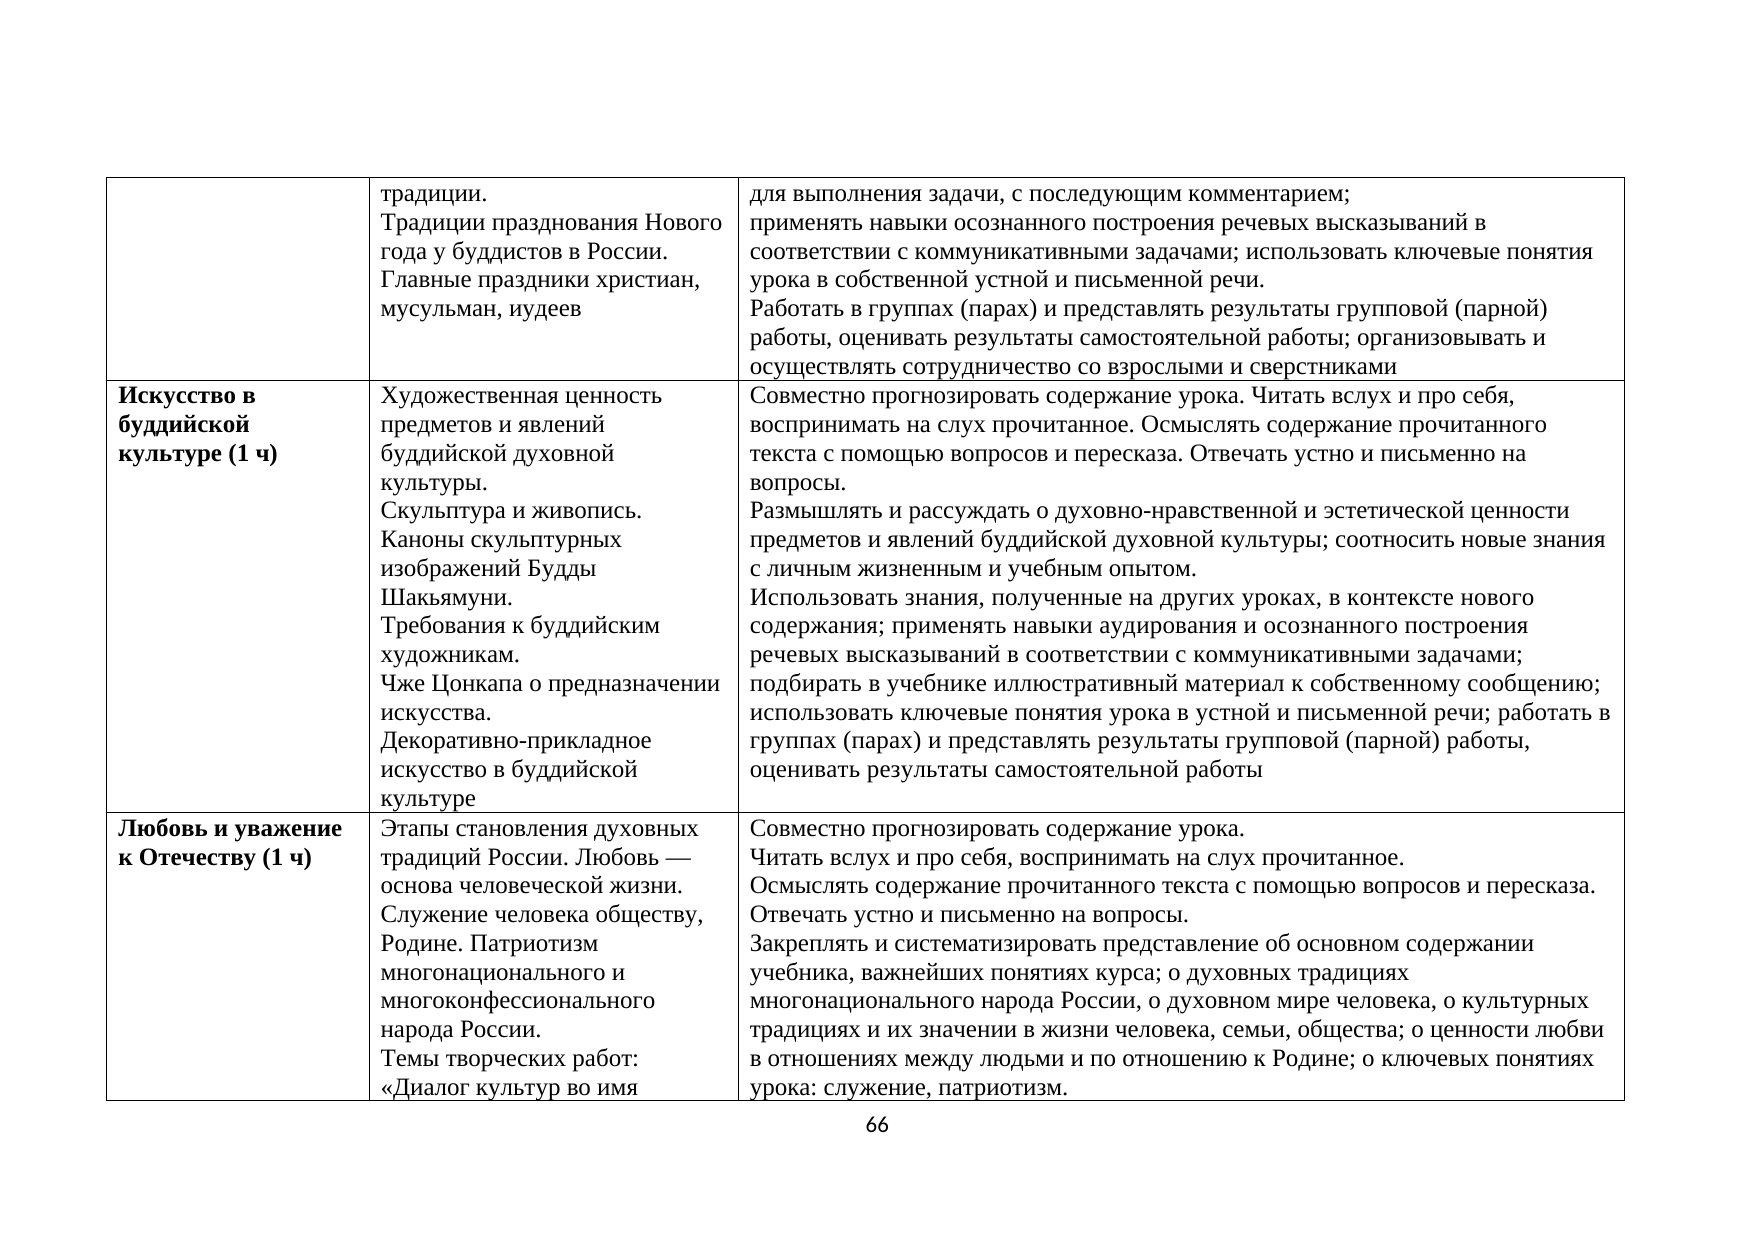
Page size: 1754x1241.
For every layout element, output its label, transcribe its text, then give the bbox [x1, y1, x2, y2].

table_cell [370, 813, 738, 1100]
table_cell Совместно прогнозировать содержание урока. Читать вслух и про себя, воспринимать на слух прочитанное. Осмыслять содержание прочитанного текста с помощью вопросов и пересказа. Отвечать устно и письменно на вопросы. Размышлять и рассуждать о духовно-нравственной и эстетической ценности предметов и явлений буддийской духовной культуры; соотносить новые знания с личным жизненным и учебным опытом. Использовать знания, полученные на других уроках, в контексте нового содержания; применять навыки аудирования и осознанного построения речевых высказываний в соответствии с коммуникативными задачами; подбирать в учебнике иллюстративный материал к собственному сообщению; использовать ключевые понятия урока в устной и письменной речи; работать в группах (парах) и представлять результаты групповой (парной) работы, оценивать результаты самостоятельной работы [739, 381, 1624, 812]
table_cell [107, 178, 369, 379]
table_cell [739, 178, 1624, 379]
table_cell Искусство в буддийской культуре (1 ч) [107, 381, 369, 812]
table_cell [107, 813, 369, 1100]
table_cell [370, 178, 738, 379]
table_cell Художественная ценность предметов и явлений буддийской духовной культуры. Скульптура и живопись. Каноны скульптурных изображений Будды Шакьямуни. Требования к буддийским художникам. Чже Цонкапа о предназначении искусства. Декоративно-прикладное искусство в буддийской культуре [370, 381, 738, 812]
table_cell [739, 813, 1624, 1100]
